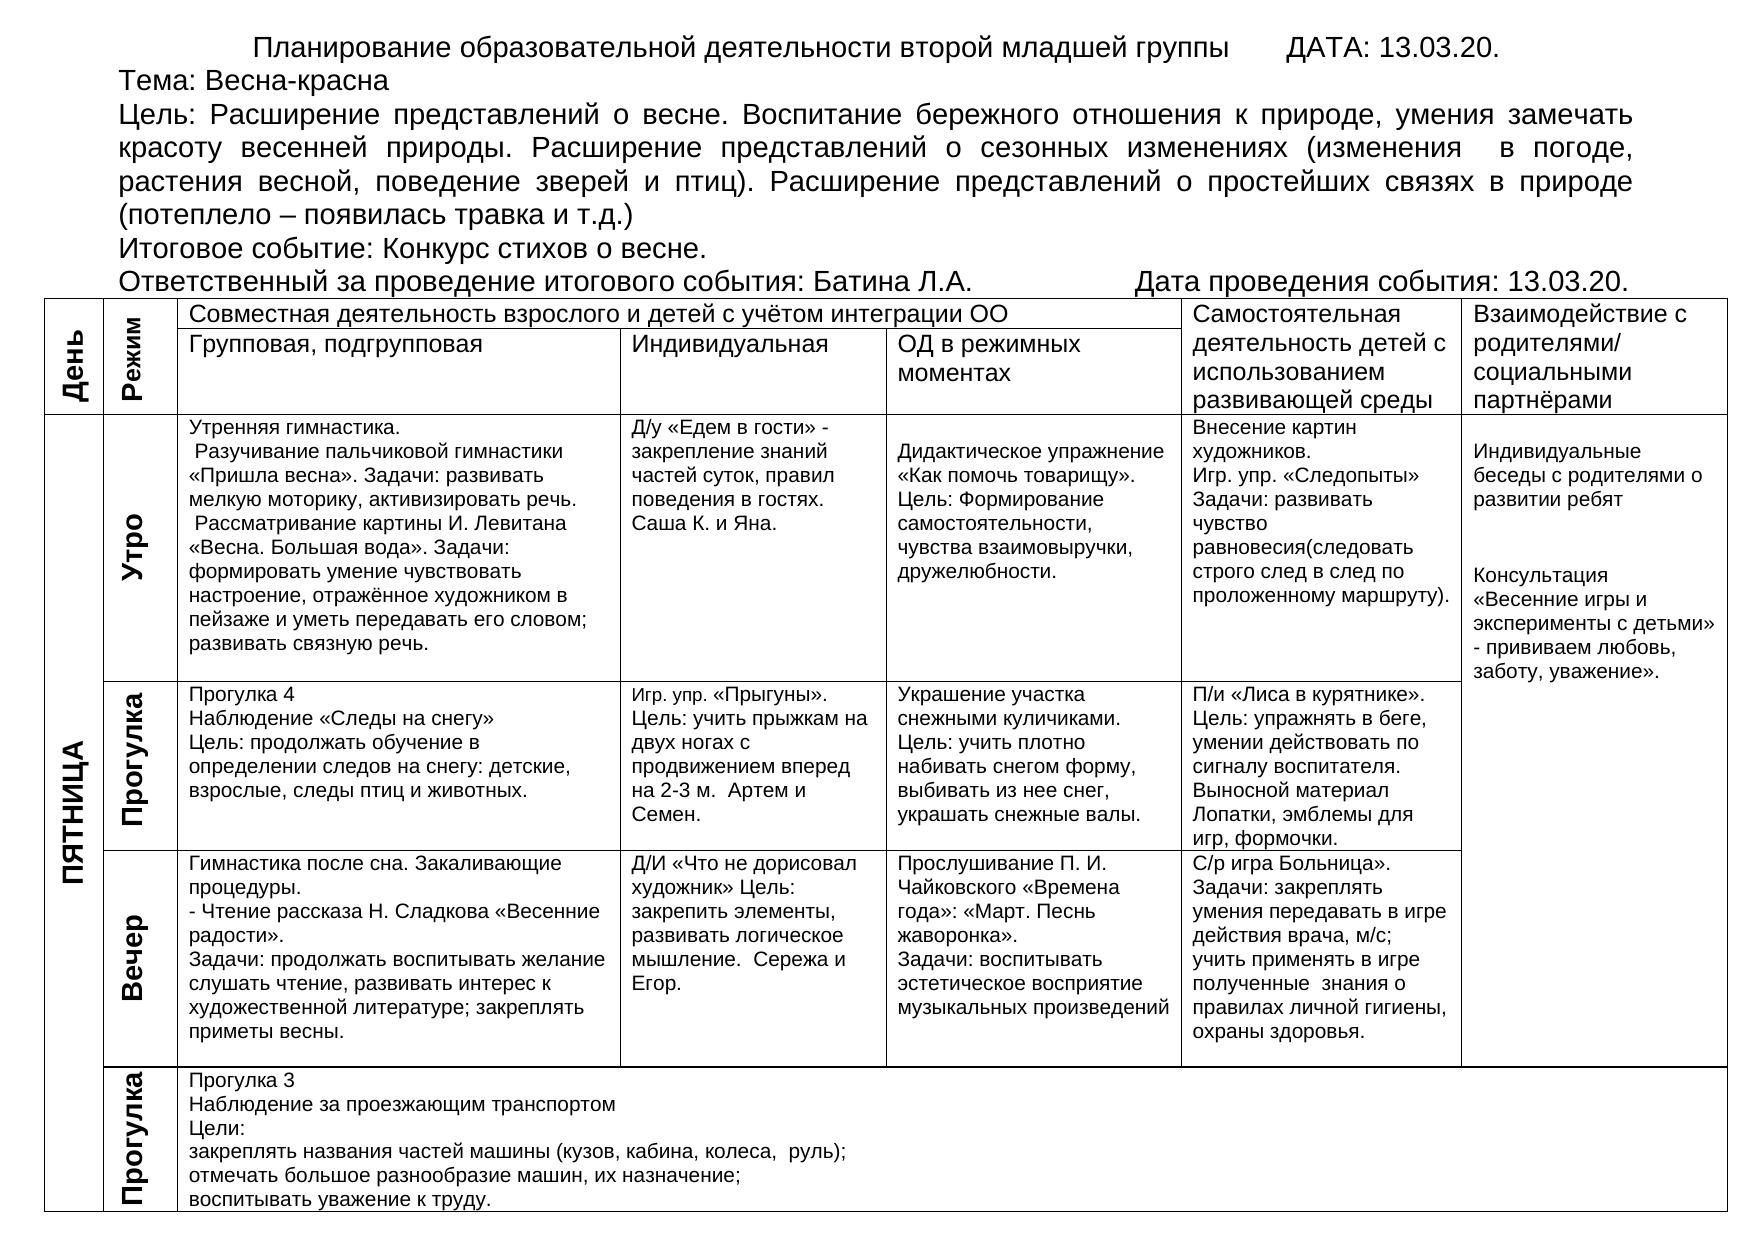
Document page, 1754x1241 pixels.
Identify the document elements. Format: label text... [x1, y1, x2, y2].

table_cell Прослушивание П. И. Чайковского «Времена года»: «Март. Песнь жаворонка». Задачи: воспитывать эстетическое восприятие музыкальных произведений [887, 851, 1181, 1066]
text Ответственный за проведение итогового события: Батина Л.А. Дата проведения события: 13.03.20. [118, 264, 1636, 298]
table_cell Прогулка [104, 1068, 177, 1211]
table_cell Дидактическое упражнение «Как помочь товарищу». Цель: Формирование самостоятельности, чувства взаимовыручки, дружелюбности. [887, 415, 1181, 681]
text Цель: Расширение представлений о весне. Воспитание бережного отношения к природе, умения замечать красоту весенней природы. Расширение представлений о сезонных изменениях (изменения в погоде, растения весной, поведение зверей и птиц). Расширение представлений о простейших связях в природе (потеплело – появилась травка и т.д.) [118, 97, 1636, 231]
table_cell Утро [104, 415, 177, 681]
table_cell Индивидуальная [621, 329, 886, 414]
table_header Самостоятельная деятельность детей с использованием развивающей среды [1182, 299, 1461, 414]
text Итоговое событие: Конкурс стихов о весне. [118, 231, 1636, 264]
table_header Режим [104, 299, 177, 414]
table_cell Украшение участка снежными куличиками. Цель: учить плотно набивать снегом форму, выбивать из нее снег, украшать снежные валы. [887, 682, 1181, 850]
table_cell Д/у «Едем в гости» - закрепление знаний частей суток, правил поведения в гостях. Саша К. и Яна. [621, 415, 886, 681]
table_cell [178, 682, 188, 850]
table_cell Утренняя гимнастика. Разучивание пальчиковой гимнастики «Пришла весна». Задачи: развивать мелкую моторику, активизировать речь. Рассматривание картины И. Левитана «Весна. Большая вода». Задачи: формировать умение чувствовать настроение, отражённое художником в пейзаже и уметь передавать его словом; развивать связную речь. [178, 415, 620, 681]
table_cell Прогулка 3 Наблюдение за проезжающим транспортом Цели: закреплять названия частей машины (кузов, кабина, колеса, руль); отмечать большое разнообразие машин, их назначение; воспитывать уважение к труду. [178, 1068, 1727, 1211]
text Тема: Весна-красна [118, 63, 1636, 97]
table_cell Прогулка [104, 682, 177, 850]
table_cell ОД в режимных моментах [887, 329, 1181, 414]
table_cell Групповая, подгрупповая [178, 329, 620, 414]
table_cell Игр. упр. «Прыгуны». Цель: учить прыжкам на двух ногах с продвижением вперед на 2-3 м. Артем и Семен. [621, 682, 886, 850]
table_cell ПЯТНИЦА [45, 415, 103, 1211]
table_cell Индивидуальные беседы с родителями о развитии ребят Консультация «Весенние игры и эксперименты с детьми» - прививаем любовь, заботу, уважение». [1462, 415, 1727, 1066]
table_cell П/и «Лиса в курятнике». Цель: упражнять в беге, умении действовать по сигналу воспитателя. Выносной материал Лопатки, эмблемы для игр, формочки. [1182, 682, 1461, 850]
table_cell Внесение картин художников. Игр. упр. «Следопыты» Задачи: развивать чувство равновесия(следовать строго след в след по проложенному маршруту). [1182, 415, 1461, 681]
table_cell Вечер [104, 851, 177, 1066]
table_cell Д/И «Что не дорисовал художник» Цель: закрепить элементы, развивать логическое мышление. Сережа и Егор. [621, 851, 886, 1066]
table_cell С/р игра Больница». Задачи: закреплять умения передавать в игре действия врача, м/с; учить применять в игре полученные знания о правилах личной гигиены, охраны здоровья. [1182, 851, 1461, 1066]
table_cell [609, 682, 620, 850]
table_header Взаимодействие с родителями/ социальными партнёрами [1462, 299, 1727, 414]
table_cell Гимнастика после сна. Закаливающие процедуры. - Чтение рассказа Н. Сладкова «Весенние радости». Задачи: продолжать воспитывать желание слушать чтение, развивать интерес к художественной литературе; закреплять приметы весны. [178, 851, 620, 1066]
text Планирование образовательной деятельности второй младшей группы ДАТА: 13.03.20. [118, 29, 1636, 63]
table_header День [45, 299, 103, 414]
table_header Совместная деятельность взрослого и детей с учётом интеграции ОО [178, 299, 1181, 328]
